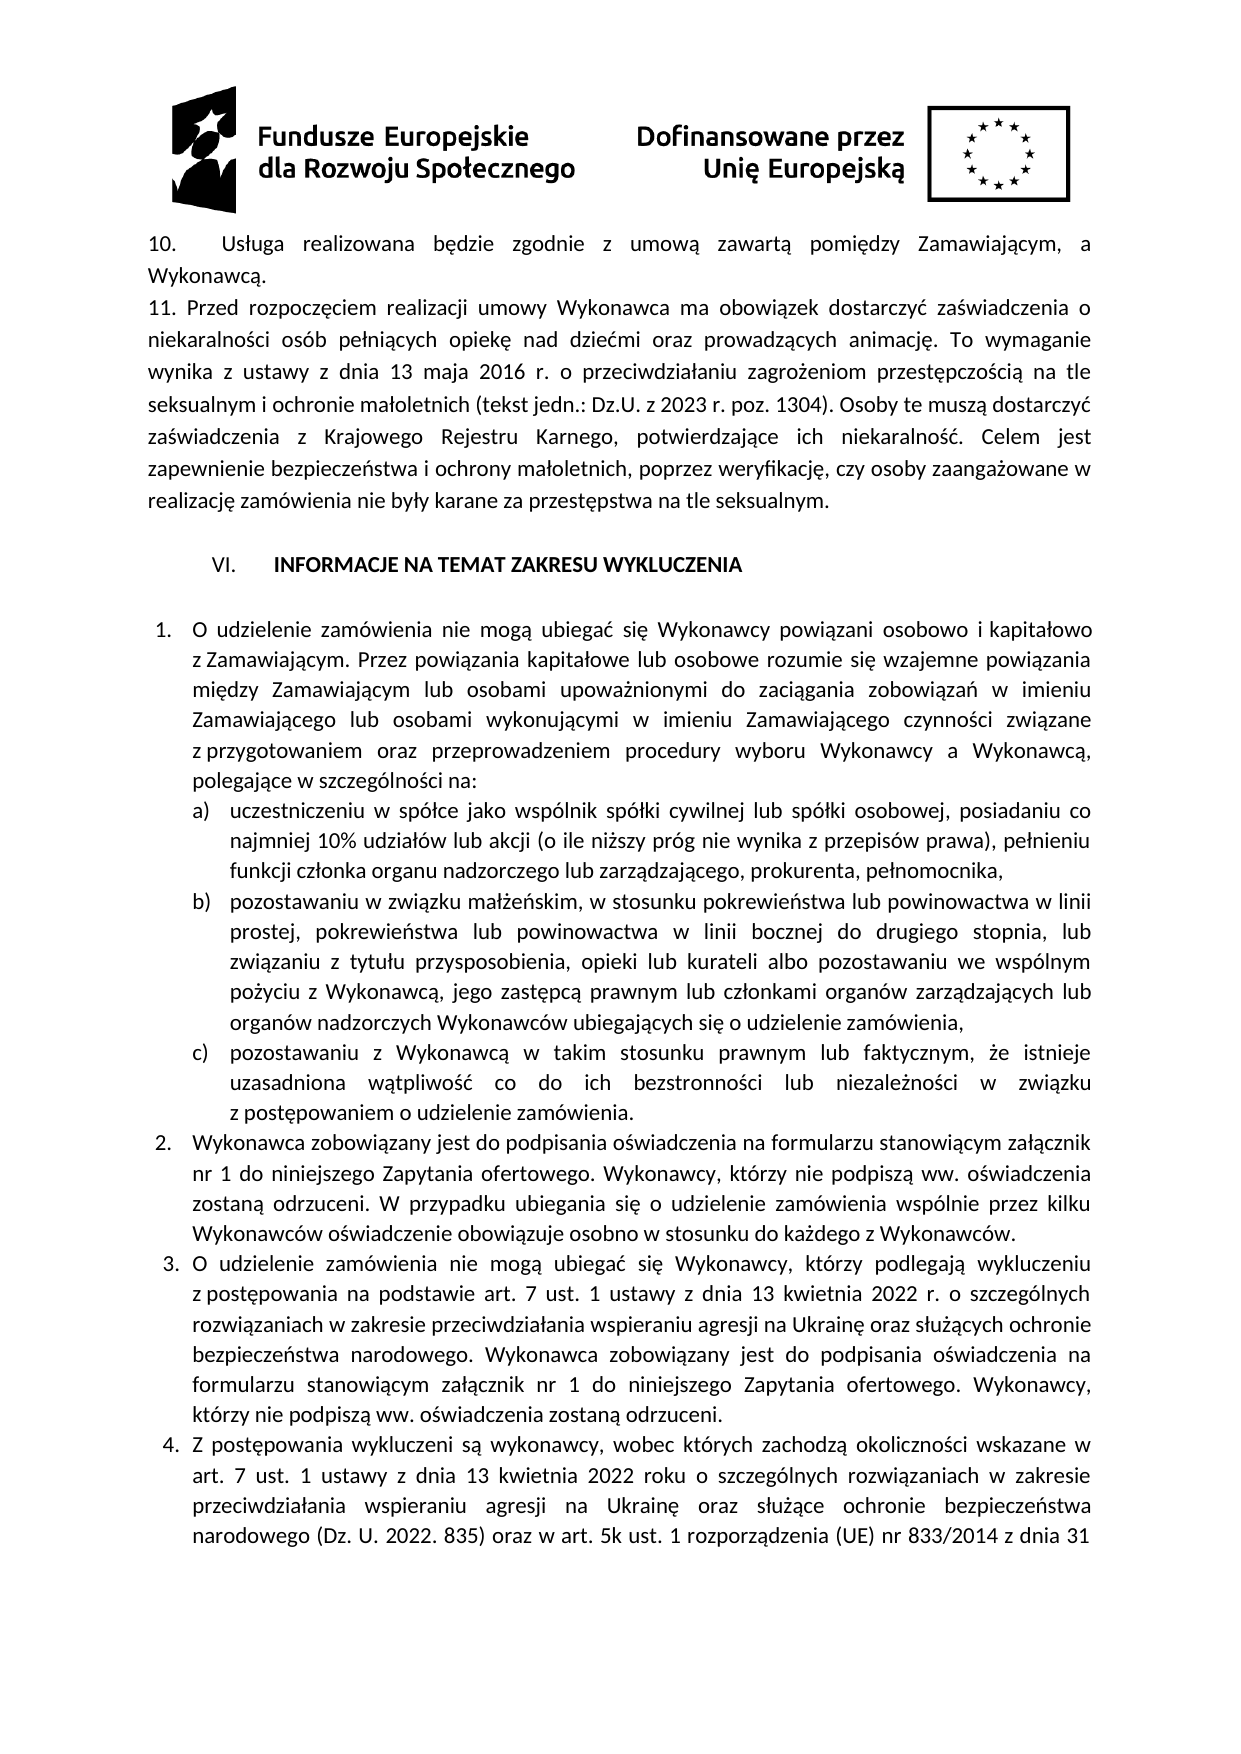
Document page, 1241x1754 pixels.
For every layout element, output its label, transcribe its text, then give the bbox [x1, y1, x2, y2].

list pozostawaniu w związku małżeńskim, w stosunku pokrewieństwa lub powinowactwa w linii prostej, pokrewieństwa lub powinowactwa w linii bocznej do drugiego stopnia, lub związaniu z tytułu przysposobienia, opieki lub kurateli albo pozostawaniu we wspólnym pożyciu z Wykonawcą, jego zastępcą prawnym lub członkami organów zarządzających lub organów nadzorczych Wykonawców ubiegających się o udzielenie zamówienia, [192, 887, 1093, 1036]
text 11. Przed rozpoczęciem realizacji umowy Wykonawca ma obowiązek dostarczyć zaświadczenia o niekaralności osób pełniących opiekę nad dziećmi oraz prowadzących animację. To wymaganie wynika z ustawy z dnia 13 maja 2016 r. o przeciwdziałaniu zagrożeniom przestępczością na tle seksualnym i ochronie małoletnich (tekst jedn.: Dz.U. z 2023 r. poz. 1304). Osoby te muszą dostarczyć zaświadczenia z Krajowego Rejestru Karnego, potwierdzające ich niekaralność. Celem jest zapewnienie bezpieczeństwa i ochrony małoletnich, poprzez weryfikację, czy osoby zaangażowane w realizację zamówienia nie były karane za przestępstwa na tle seksualnym. [148, 293, 1093, 514]
list Wykonawca zobowiązany jest do podpisania oświadczenia na formularzu stanowiącym załącznik nr 1 do niniejszego Zapytania ofertowego. Wykonawcy, którzy nie podpiszą ww. oświadczenia zostaną odrzuceni. W przypadku ubiegania się o udzielenie zamówienia wspólnie przez kilku Wykonawców oświadczenie obowiązuje osobno w stosunku do każdego z Wykonawców. [154, 1128, 1093, 1247]
list INFORMACJE NA TEMAT ZAKRESU WYKLUCZENIA [236, 551, 1093, 579]
list pozostawaniu z Wykonawcą w takim stosunku prawnym lub faktycznym, że istnieje uzasadniona wątpliwość co do ich bezstronności lub niezależności w związku z postępowaniem o udzielenie zamówienia. [192, 1038, 1093, 1126]
text 10. Usługa realizowana będzie zgodnie z umową zawartą pomiędzy Zamawiającym, a Wykonawcą. [148, 229, 1093, 289]
list O udzielenie zamówienia nie mogą ubiegać się Wykonawcy powiązani osobowo i kapitałowo z Zamawiającym. Przez powiązania kapitałowe lub osobowe rozumie się wzajemne powiązania między Zamawiającym lub osobami upoważnionymi do zaciągania zobowiązań w imieniu Zamawiającego lub osobami wykonującymi w imieniu Zamawiającego czynności związane z przygotowaniem oraz przeprowadzeniem procedury wyboru Wykonawcy a Wykonawcą, polegające w szczególności na: [154, 615, 1093, 794]
list O udzielenie zamówienia nie mogą ubiegać się Wykonawcy, którzy podlegają wykluczeniu z postępowania na podstawie art. 7 ust. 1 ustawy z dnia 13 kwietnia 2022 r. o szczególnych rozwiązaniach w zakresie przeciwdziałania wspieraniu agresji na Ukrainę oraz służących ochronie bezpieczeństwa narodowego. Wykonawca zobowiązany jest do podpisania oświadczenia na formularzu stanowiącym załącznik nr 1 do niniejszego Zapytania ofertowego. Wykonawcy, którzy nie podpiszą ww. oświadczenia zostaną odrzuceni. [162, 1249, 1093, 1428]
list uczestniczeniu w spółce jako wspólnik spółki cywilnej lub spółki osobowej, posiadaniu co najmniej 10% udziałów lub akcji (o ile niższy próg nie wynika z przepisów prawa), pełnieniu funkcji członka organu nadzorczego lub zarządzającego, prokurenta, pełnomocnika, [192, 796, 1093, 885]
picture [154, 73, 1086, 229]
